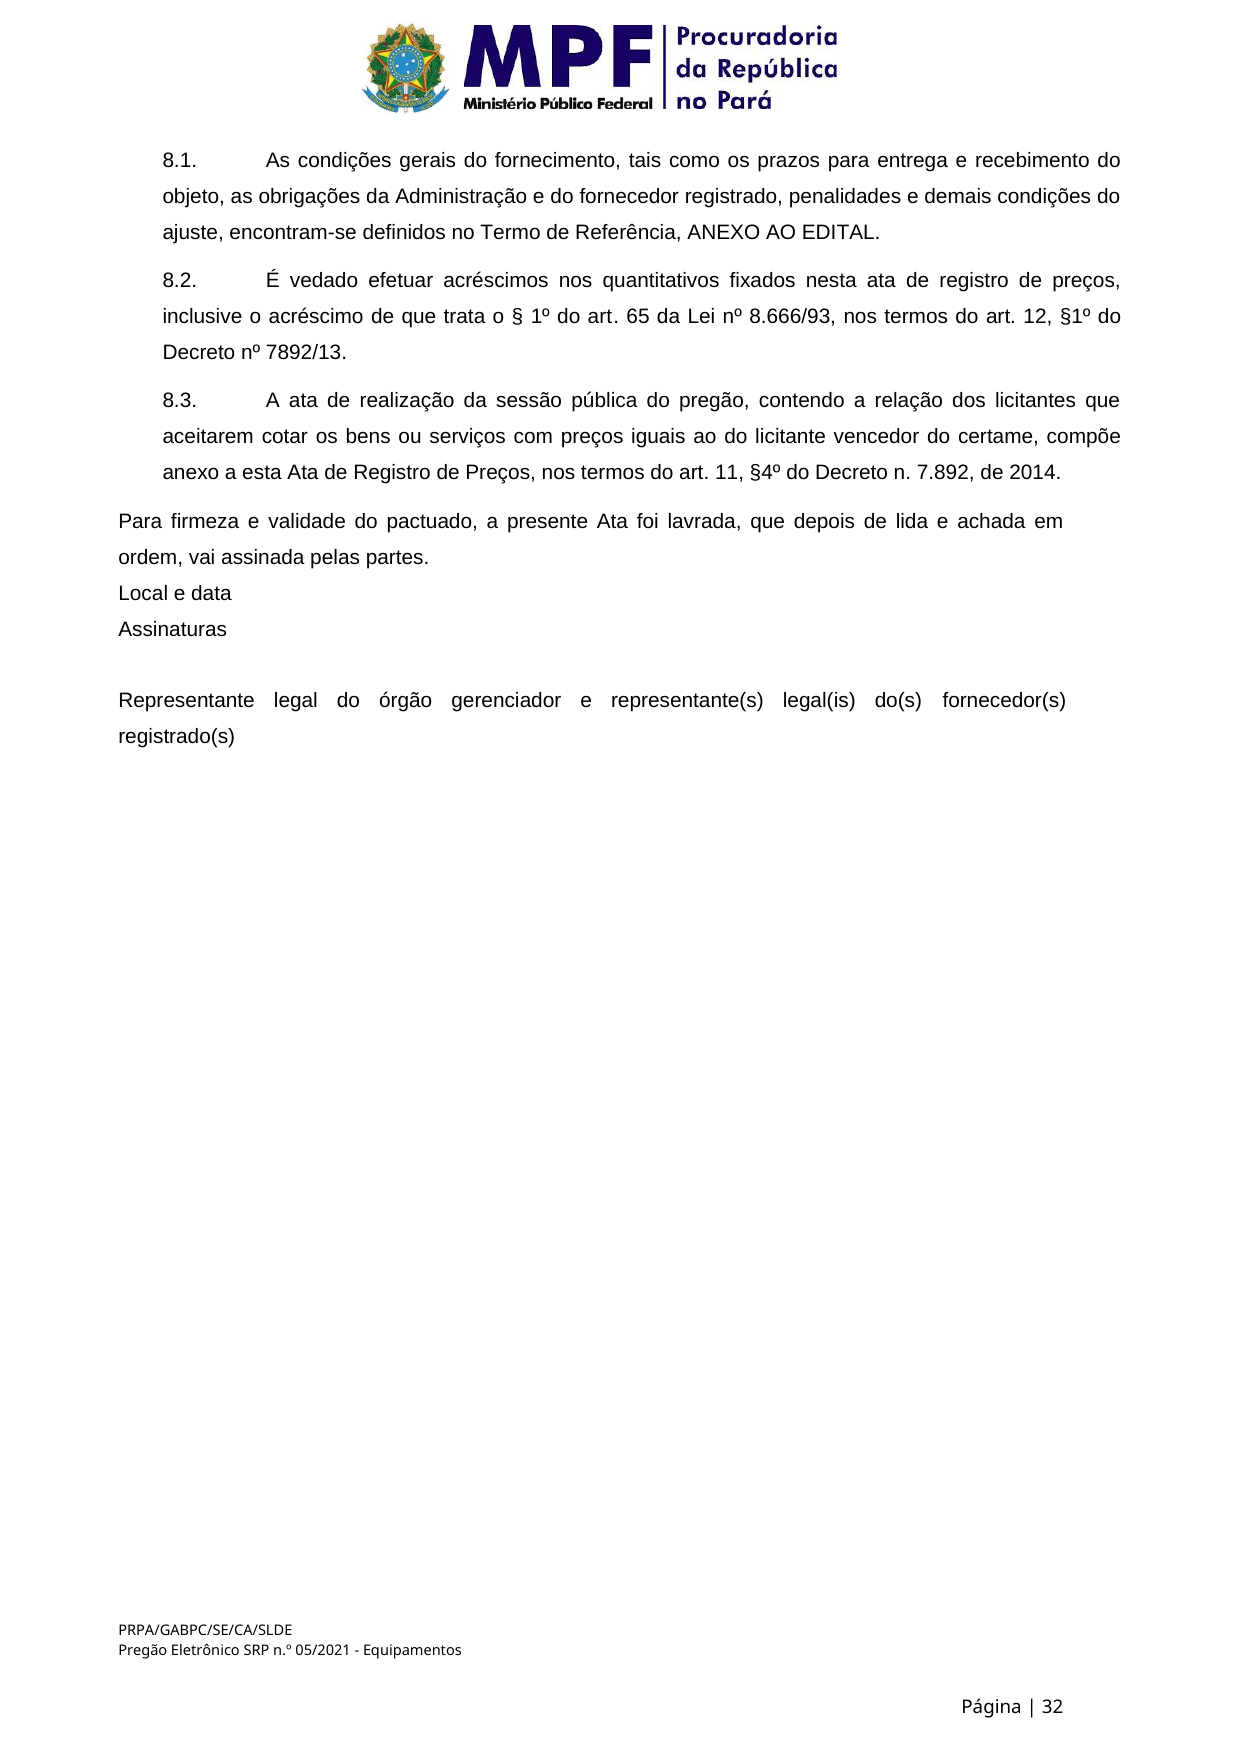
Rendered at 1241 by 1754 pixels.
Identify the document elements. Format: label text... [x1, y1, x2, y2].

text Para firmeza e validade do pactuado, a presente Ata foi lavrada, que depois de lida e achada em ordem, vai assinada pelas partes. [118, 509, 1064, 568]
list É vedado efetuar acréscimos nos quantitativos fixados nesta ata de registro de preços, inclusive o acréscimo de que trata o § 1º do art. 65 da Lei nº 8.666/93, nos termos do art. 12, §1º do Decreto nº 7892/13. [162, 268, 1122, 364]
picture [361, 21, 450, 114]
picture [463, 25, 837, 109]
text Local e data [118, 581, 1066, 604]
text Assinaturas [118, 616, 1066, 640]
text Representante legal do órgão gerenciador e representante(s) legal(is) do(s) fornecedor(s) registrado(s) [118, 688, 1066, 748]
list A ata de realização da sessão pública do pregão, contendo a relação dos licitantes que aceitarem cotar os bens ou serviços com preços iguais ao do licitante vencedor do certame, compõe anexo a esta Ata de Registro de Preços, nos termos do art. 11, §4º do Decreto n. 7.892, de 2014. [162, 388, 1122, 484]
list As condições gerais do fornecimento, tais como os prazos para entrega e recebimento do objeto, as obrigações da Administração e do fornecedor registrado, penalidades e demais condições do ajuste, encontram-se definidos no Termo de Referência, ANEXO AO EDITAL. [162, 148, 1122, 243]
